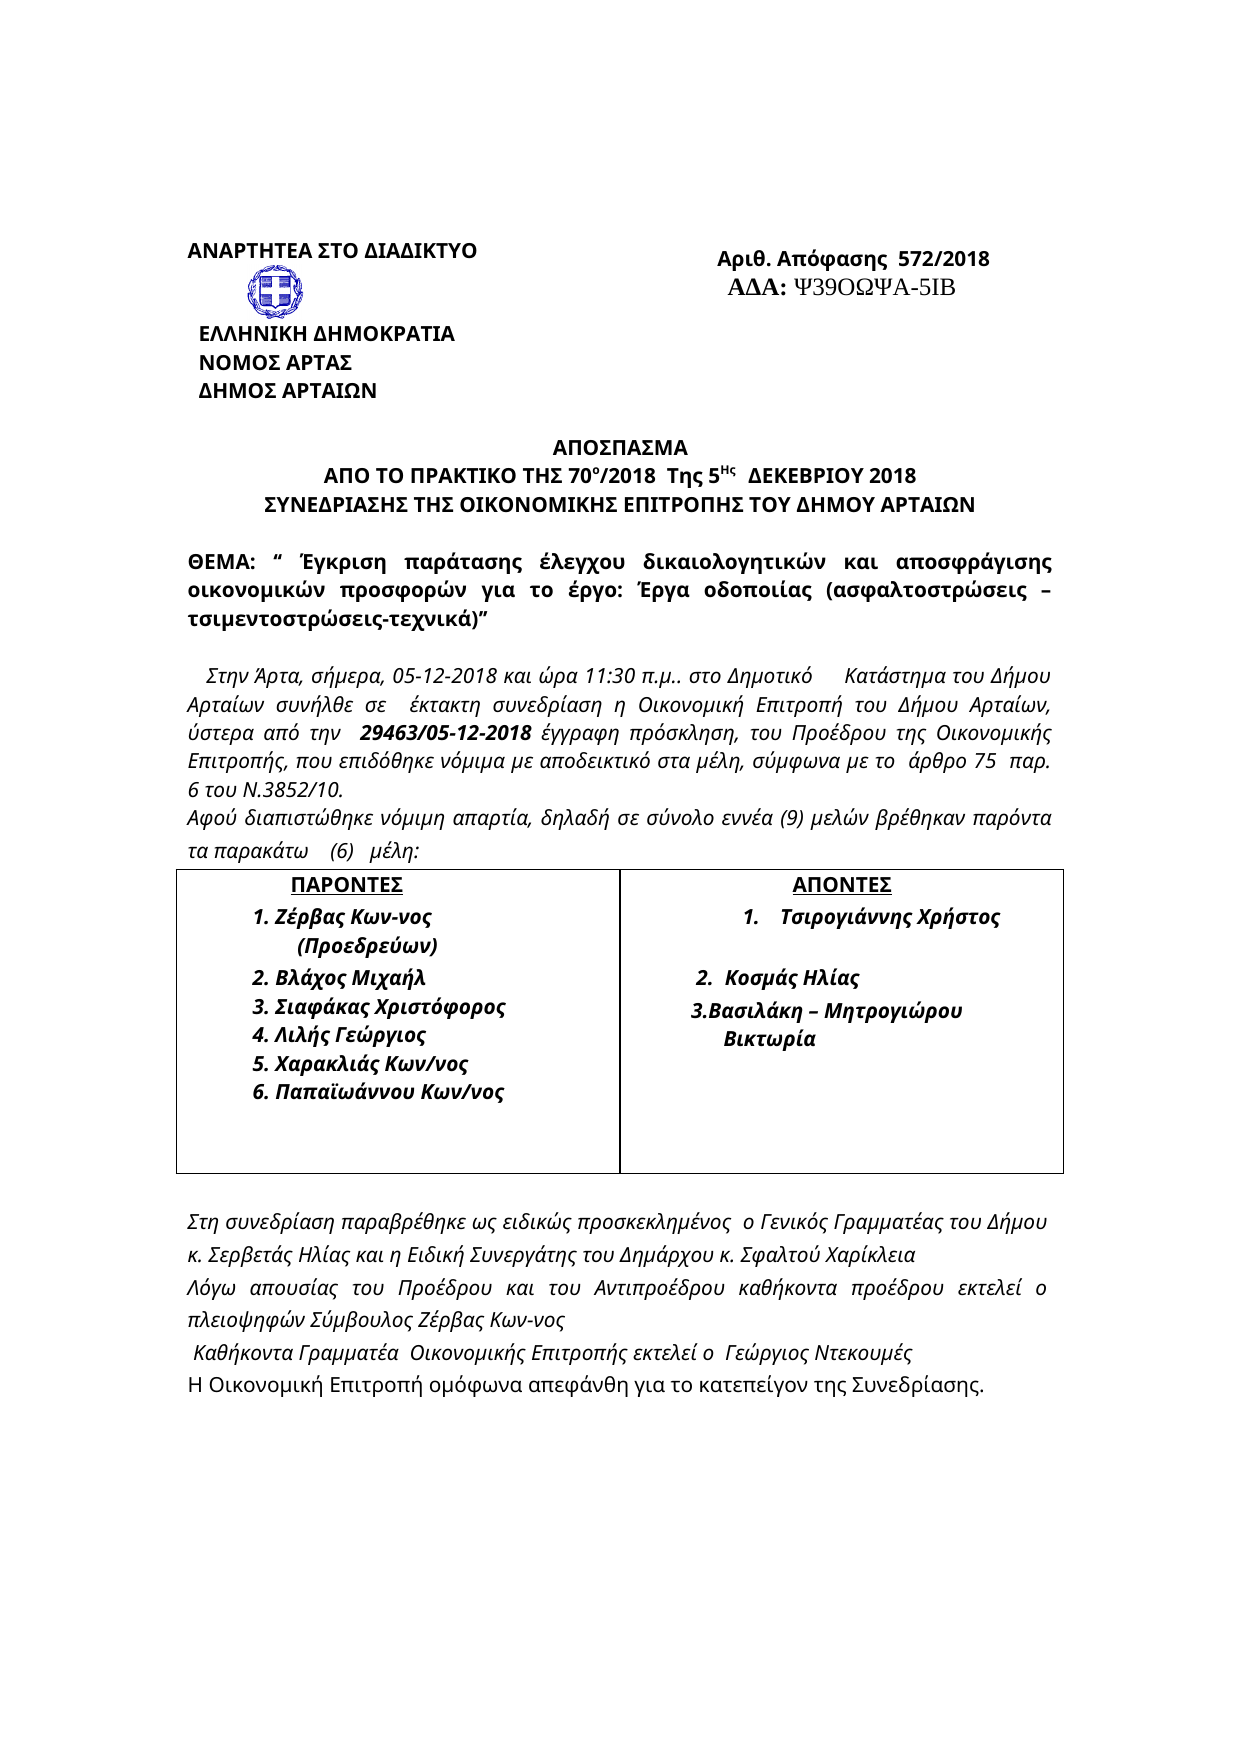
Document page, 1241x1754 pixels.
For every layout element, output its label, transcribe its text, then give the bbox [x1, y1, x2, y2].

text ΝΟΜΟΣ ΑΡΤΑΣ [187, 348, 1053, 376]
text Λόγω απουσίας του Προέδρου και του Αντιπροέδρου καθήκοντα προέδρου εκτελεί ο πλειοψηφών Σύμβουλος Ζέρβας Κων-νος [187, 1273, 1048, 1334]
text Αφού διαπιστώθηκε νόμιμη απαρτία, δηλαδή σε σύνολο εννέα (9) μελών βρέθηκαν παρόντα τα παρακάτω (6) μέλη: [187, 803, 1053, 864]
text Η Οικονομική Επιτροπή ομόφωνα απεφάνθη για το κατεπείγον της Συνεδρίασης. [187, 1370, 1053, 1399]
text ΑΝΑΡΤΗΤΕΑ ΣΤΟ ΔΙΑΔΙΚΤΥΟ [187, 236, 1053, 265]
text Στη συνεδρίαση παραβρέθηκε ως ειδικώς προσκεκλημένος ο Γενικός Γραμματέας του Δήμου κ. Σερβετάς Ηλίας και η Ειδική Συνεργάτης του Δημάρχου κ. Σφαλτού Χαρίκλεια [187, 1207, 1048, 1268]
text ΑΠΟ ΤΟ ΠΡΑΚΤΙΚΟ ΤΗΣ 70ο/2018 Της 5Ης ΔΕΚΕΒΡΙΟΥ 2018 [187, 462, 1053, 490]
text Καθήκοντα Γραμματέα Οικονομικής Επιτροπής εκτελεί ο Γεώργιος Ντεκουμές [187, 1338, 1048, 1366]
text ΕΛΛΗΝΙΚΗ ΔΗΜΟΚΡΑΤΙΑ [187, 319, 1053, 348]
text ΔΗΜΟΣ ΑΡΤΑΙΩΝ [187, 376, 1166, 405]
text Στην Άρτα, σήμερα, 05-12-2018 και ώρα 11:30 π.μ.. στο Δημοτικό Κατάστημα του Δήμου Αρταίων συνήλθε σε έκτακτη συνεδρίαση η Οικονομική Επιτροπή του Δήμου Αρταίων, ύστερα από την 29463/05-12-2018 έγγραφη πρόσκληση, του Προέδρου της Οικονομικής Επιτροπής, που επιδόθηκε νόμιμα με αποδεικτικό στα μέλη, σύμφωνα με το άρθρο 75 παρ. 6 του Ν.3852/10. [187, 661, 1053, 803]
text ΘΕΜΑ: ‘‘ Έγκριση παράτασης έλεγχου δικαιολογητικών και αποσφράγισης οικονομικών προσφορών για το έργο: Έργα οδοποιίας (ασφαλτοστρώσεις –τσιμεντοστρώσεις-τεχνικά)’’ [187, 547, 1053, 632]
table_header ΠΑΡΟΝΤΕΣ 1. Ζέρβας Κων-νος (Προεδρεύων) 2. Βλάχος Μιχαήλ 3. Σιαφάκας Χριστόφορος 4. Λιλής Γεώργιος 5. Χαρακλιάς Κων/νος 6. Παπαϊωάννου Κων/νος [177, 870, 619, 1173]
picture [247, 264, 304, 320]
text ΣΥΝΕΔΡΙΑΣΗΣ ΤΗΣ ΟΙΚΟΝΟΜΙΚΗΣ ΕΠΙΤΡΟΠΗΣ ΤΟΥ ΔΗΜΟΥ ΑΡΤΑΙΩΝ [187, 490, 1053, 518]
table_header ΑΠΟΝΤΕΣ Τσιρογιάννης Χρήστος 2. Κοσμάς Ηλίας 3.Βασιλάκη – Μητρογιώρου Βικτωρία [621, 870, 1063, 1173]
text ΑΠΟΣΠΑΣΜΑ [187, 433, 1053, 462]
